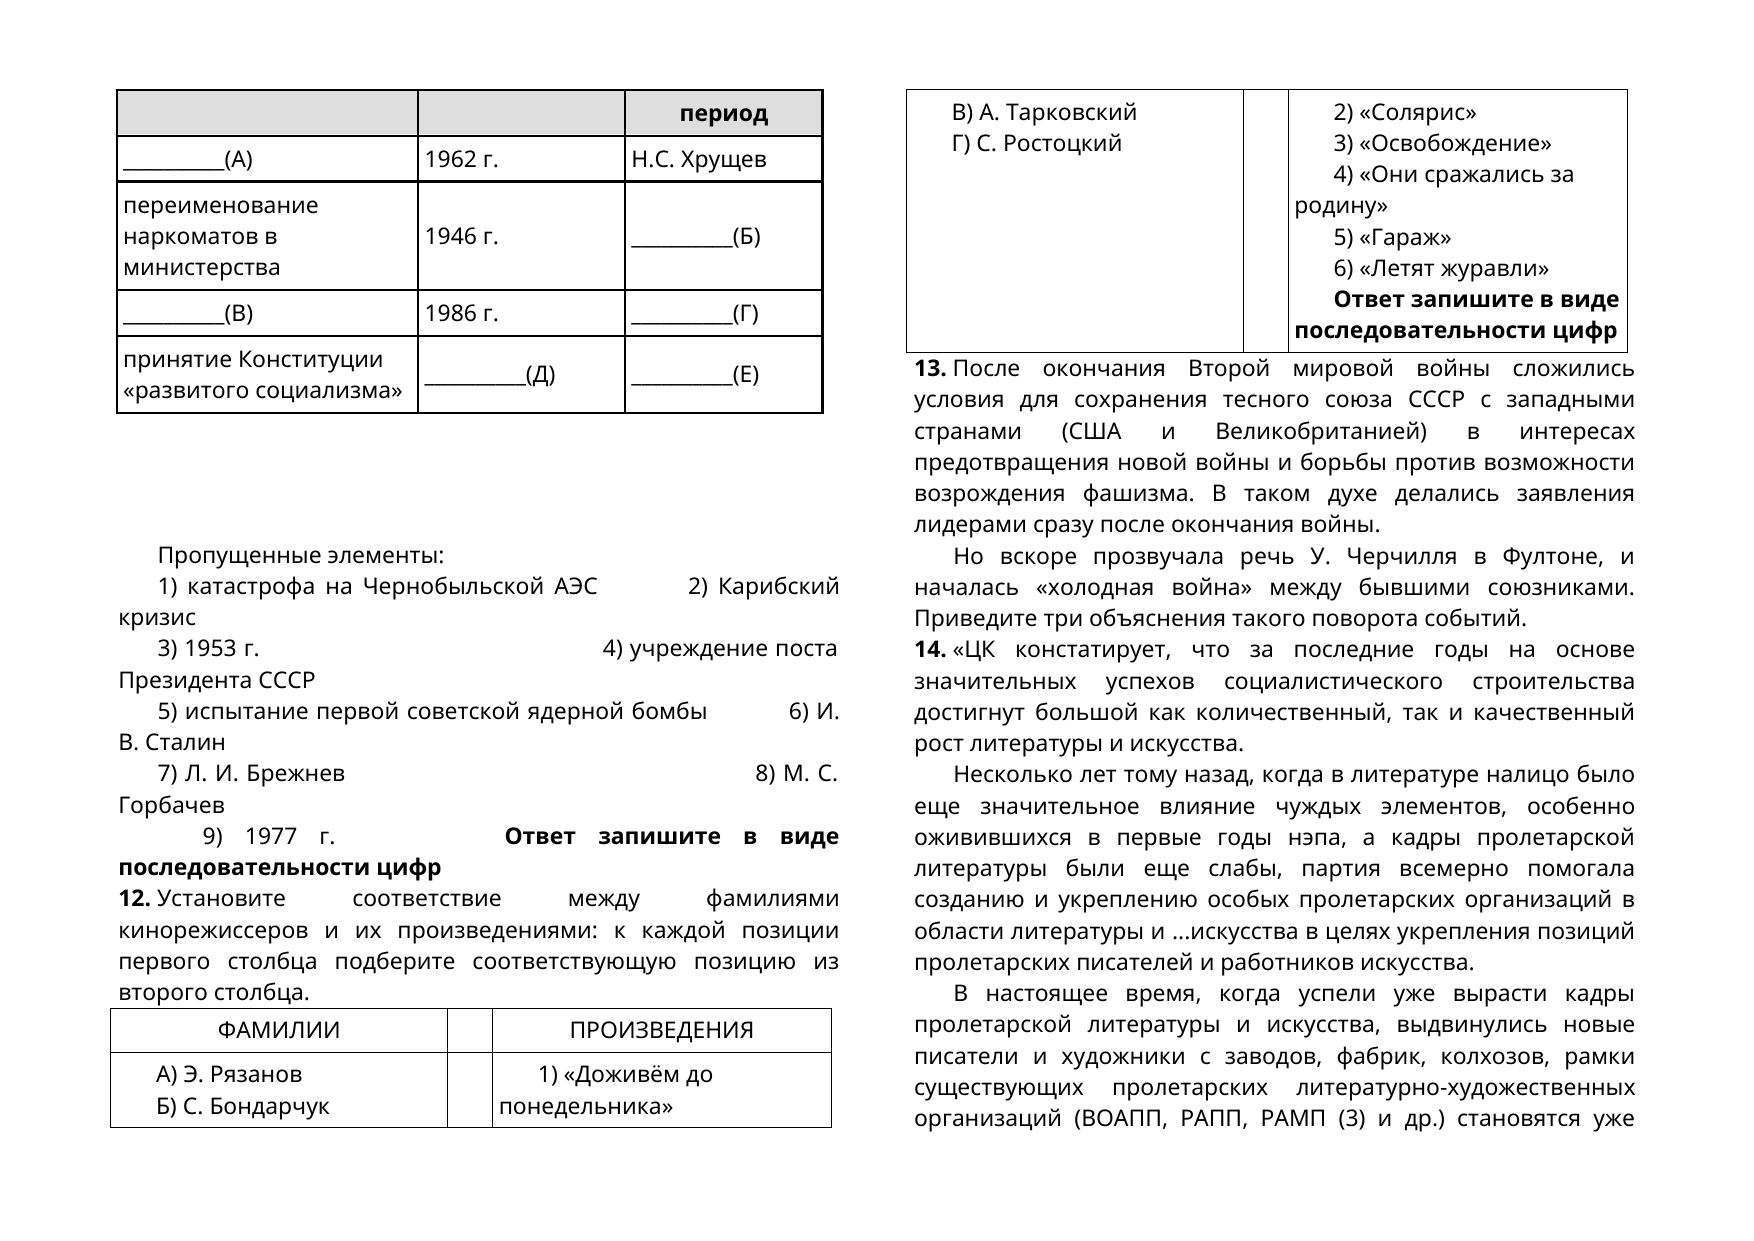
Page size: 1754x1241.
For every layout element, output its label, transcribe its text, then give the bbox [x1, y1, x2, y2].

table_header Руководитель СССР в данный период [626, 91, 821, 134]
table_cell [1244, 90, 1288, 352]
text 9) 1977 г. Ответ запишите в виде последовательности цифр [118, 820, 840, 882]
text Но вскоре прозвучала речь У. Черчилля в Фултоне, и началась «холодная война» между бывшими союзниками. Приведите три объяснения такого поворота событий. [914, 540, 1636, 633]
table_cell принятие Конституции «развитого социализма» [118, 337, 417, 412]
table_cell __________(Е) [626, 337, 821, 412]
table_cell __________(В) [118, 291, 417, 334]
text 13. После окончания Второй мировой войны сложились условия для сохранения тесного союза СССР с западными странами (США и Великобританией) в интересах предотвращения новой войны и борьбы против возможности возрождения фашизма. В таком духе делались заявления лидерами сразу после окончания войны. [914, 352, 1636, 540]
table_cell A) Э. Рязанов Б) С. Бондарчук B) А. Тарковский Г) С. Ростоцкий [907, 90, 1243, 352]
table_cell 1) «Доживём до понедельника» 2) «Солярис» 3) «Освобождение» 4) «Они сражались за родину» 5) «Гараж» 6) «Летят журавли» Ответ запишите в виде последовательности цифр [1289, 90, 1627, 352]
table_header [448, 1009, 492, 1052]
table_cell переименование наркоматов в министерства [118, 183, 417, 289]
table_header Даты [419, 91, 624, 134]
text 1) катастрофа на Чернобыльской АЭС 2) Карибский кризис [118, 570, 840, 632]
table_cell __________(Г) [626, 291, 821, 334]
table_header События [118, 91, 417, 134]
table_header ФАМИЛИИ [111, 1009, 447, 1052]
table_cell 1) «Доживём до понедельника» 2) «Солярис» 3) «Освобождение» 4) «Они сражались за родину» 5) «Гараж» 6) «Летят журавли» Ответ запишите в виде последовательности цифр [493, 1053, 831, 1127]
table_cell A) Э. Рязанов Б) С. Бондарчук B) А. Тарковский Г) С. Ростоцкий [111, 1053, 447, 1127]
text Несколько лет тому назад, когда в литературе налицо было еще значительное влияние чуждых элементов, особенно оживившихся в первые годы нэпа, а кадры пролетарской литературы были еще слабы, партия всемерно помогала созданию и укреплению особых пролетарских организаций в области литературы и ...искусства в целях укрепления позиций пролетарских писателей и работников искусства. [914, 758, 1636, 977]
table_cell 1986 г. [419, 291, 624, 334]
table_header ПРОИЗВЕДЕНИЯ [493, 1009, 831, 1052]
table_cell Н.С. Хрущев [626, 137, 821, 180]
text Пропущенные элементы: [118, 539, 840, 570]
table_cell 1962 г. [419, 137, 624, 180]
table_cell [448, 1053, 492, 1127]
text 12. Установите соответствие между фамилиями кинорежиссеров и их произведениями: к каждой позиции первого столбца подберите соответствующую позицию из второго столбца. [118, 882, 840, 1007]
text 5) испытание первой советской ядерной бомбы 6) И. В. Сталин [118, 695, 840, 757]
table_cell __________(А) [118, 137, 417, 180]
text 3) 1953 г. 4) учреждение поста Президента СССР [118, 632, 840, 695]
text 14. «ЦК констатирует, что за последние годы на основе значительных успехов социалистического строительства достигнут большой как количественный, так и качественный рост литературы и искусства. [914, 633, 1636, 758]
table_cell __________(Б) [626, 183, 821, 289]
text 7) Л. И. Брежнев 8) М. С. Горбачев [118, 757, 840, 820]
table_cell __________(Д) [419, 337, 624, 412]
table_cell 1946 г. [419, 183, 624, 289]
